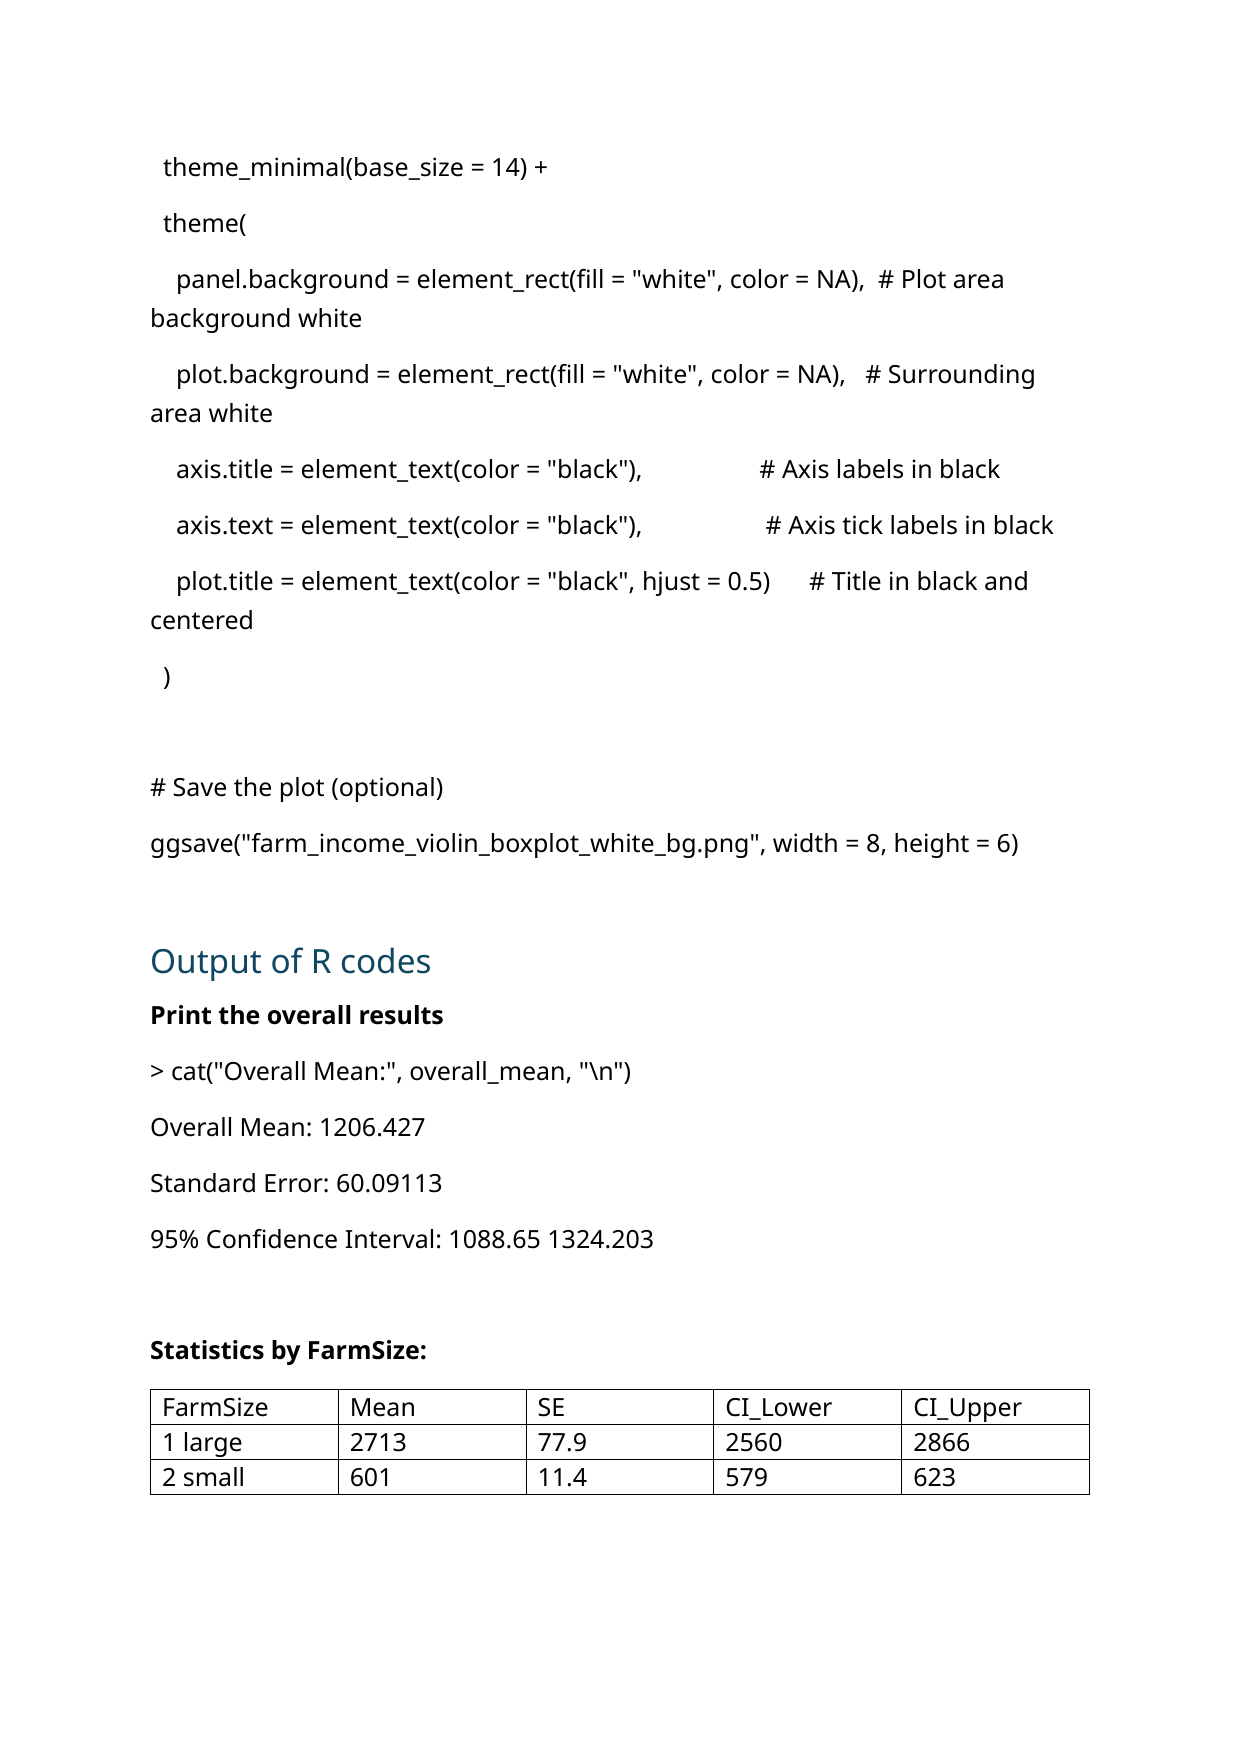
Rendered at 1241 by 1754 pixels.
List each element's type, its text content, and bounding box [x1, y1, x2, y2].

table_header Mean [339, 1390, 526, 1424]
table_cell 2713 [339, 1425, 526, 1459]
text 95% Confidence Interval: 1088.65 1324.203 [150, 1221, 1090, 1255]
table_header FarmSize [151, 1390, 338, 1424]
table_cell 2560 [714, 1425, 901, 1459]
text ) [150, 658, 1090, 692]
subtitle Output of R codes [150, 937, 1090, 983]
text axis.text = element_text(color = "black"), # Axis tick labels in black [150, 507, 1090, 542]
text panel.background = element_rect(fill = "white", color = NA), # Plot area background white [150, 262, 1090, 335]
table_cell 1 large [151, 1425, 338, 1459]
table_cell 2866 [902, 1425, 1089, 1459]
table_cell 11.4 [527, 1460, 713, 1494]
text Overall Mean: 1206.427 [150, 1110, 1090, 1144]
text # Save the plot (optional) [150, 770, 1090, 804]
table_cell 2 small [151, 1460, 338, 1494]
table_cell 623 [902, 1460, 1089, 1494]
text plot.background = element_rect(fill = "white", color = NA), # Surrounding area white [150, 357, 1090, 430]
table_header CI_Upper [902, 1390, 1089, 1424]
table_header SE [527, 1390, 713, 1424]
text plot.title = element_text(color = "black", hjust = 0.5) # Title in black and centered [150, 563, 1090, 637]
text ggsave("farm_income_violin_boxplot_white_bg.png", width = 8, height = 6) [150, 826, 1090, 860]
text > cat("Overall Mean:", overall_mean, "\n") [150, 1054, 1090, 1088]
table_header CI_Lower [714, 1390, 901, 1424]
table_cell 579 [714, 1460, 901, 1494]
table_cell 77.9 [527, 1425, 713, 1459]
text axis.title = element_text(color = "black"), # Axis labels in black [150, 452, 1090, 486]
text theme( [150, 206, 1090, 240]
text Standard Error: 60.09113 [150, 1166, 1090, 1199]
table_cell 601 [339, 1460, 526, 1494]
text theme_minimal(base_size = 14) + [150, 150, 1090, 184]
text Statistics by FarmSize: [150, 1333, 1090, 1367]
text Print the overall results [150, 998, 1090, 1032]
